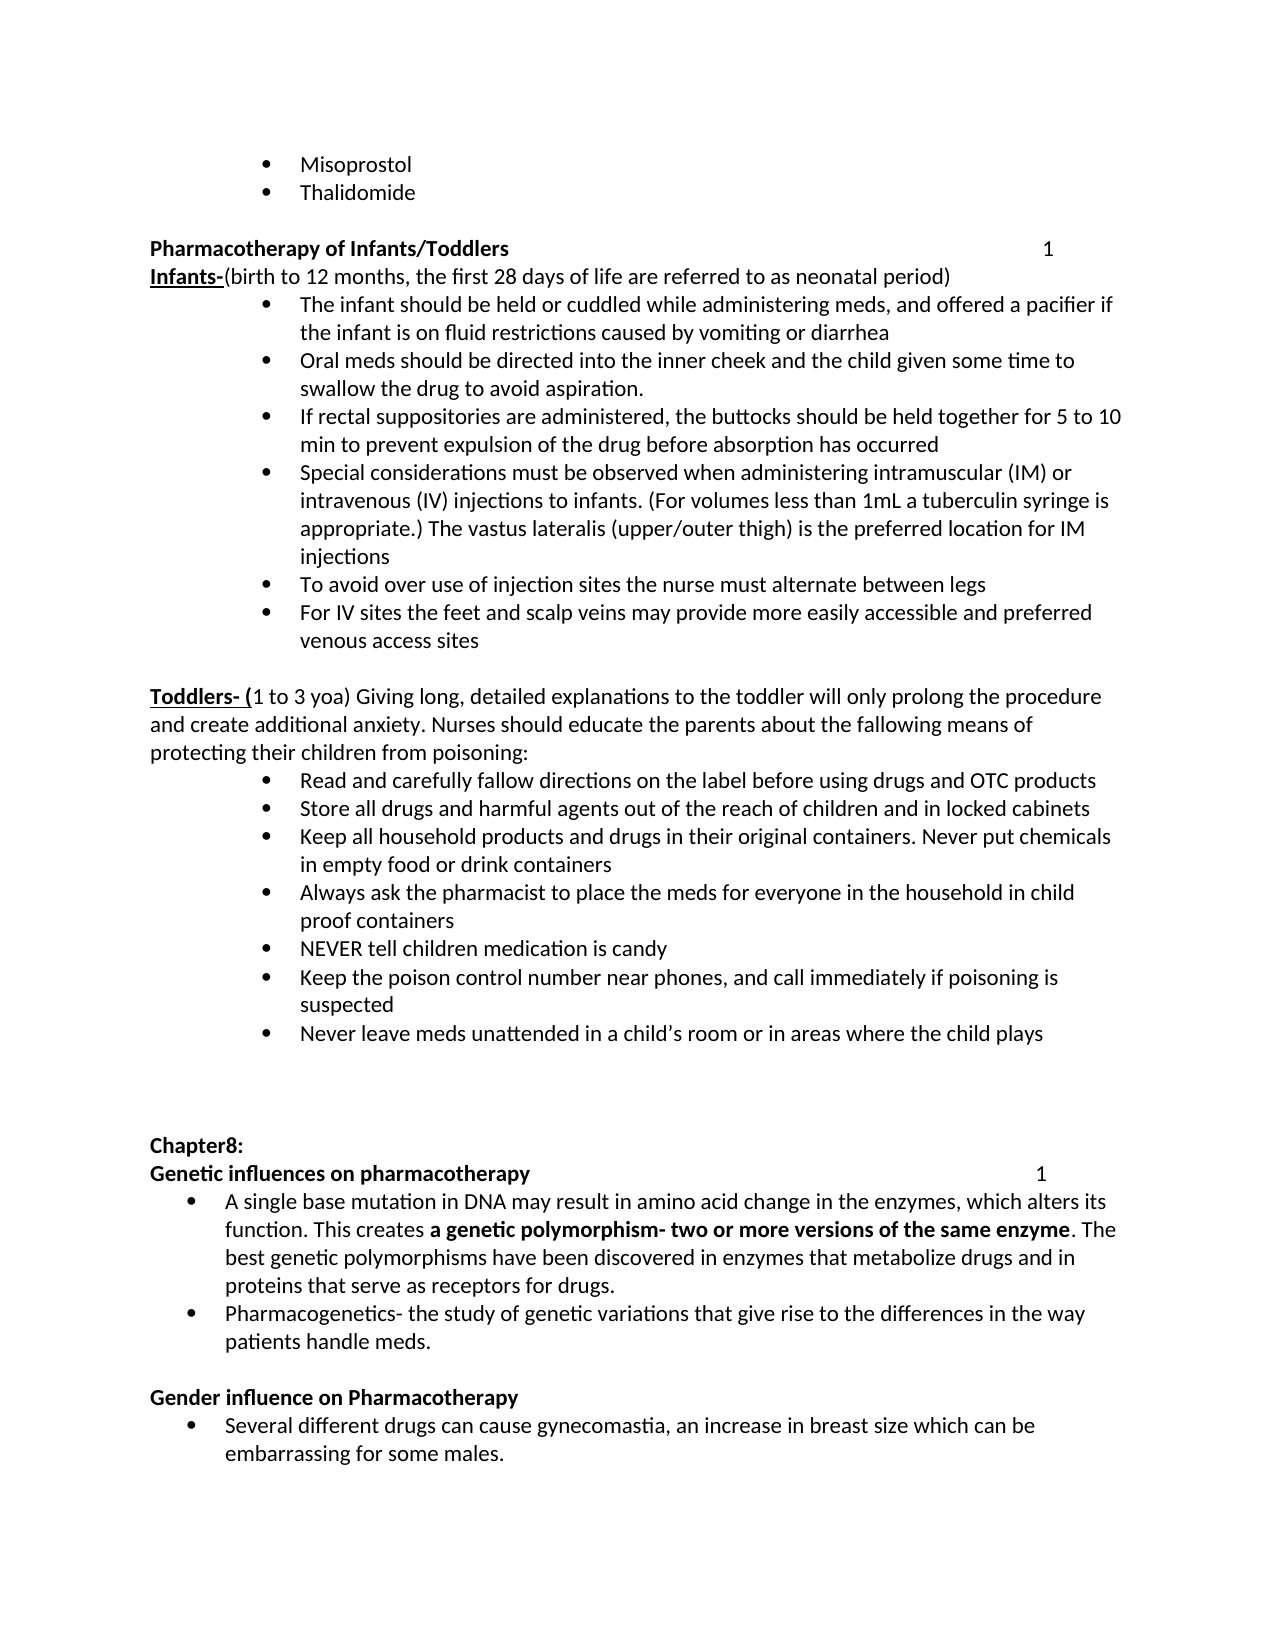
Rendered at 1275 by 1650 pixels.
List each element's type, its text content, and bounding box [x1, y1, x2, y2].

list Oral meds should be directed into the inner cheek and the child given some time to swallow the drug to avoid aspiration. [262, 346, 1125, 402]
list Always ask the pharmacist to place the meds for everyone in the household in child proof containers [262, 878, 1125, 934]
list Special considerations must be observed when administering intramuscular (IM) or intravenous (IV) injections to infants. (For volumes less than 1mL a tuberculin syringe is appropriate.) The vastus lateralis (upper/outer thigh) is the preferred location for IM injections [262, 458, 1125, 570]
list Thalidomide [262, 178, 1125, 206]
list Read and carefully fallow directions on the label before using drugs and OTC products [262, 766, 1125, 794]
list NEVER tell children medication is candy [262, 934, 1125, 963]
list Several different drugs can cause gynecomastia, an increase in breast size which can be embarrassing for some males. [187, 1411, 1125, 1467]
text Infants-(birth to 12 months, the first 28 days of life are referred to as neonatal period) [150, 262, 1125, 290]
text Toddlers- (1 to 3 yoa) Giving long, detailed explanations to the toddler will only prolong the procedure and create additional anxiety. Nurses should educate the parents about the fallowing means of protecting their children from poisoning: [150, 682, 1125, 766]
list If rectal suppositories are administered, the buttocks should be held together for 5 to 10 min to prevent expulsion of the drug before absorption has occurred [262, 402, 1125, 458]
list For IV sites the feet and scalp veins may provide more easily accessible and preferred venous access sites [262, 598, 1125, 654]
list A single base mutation in DNA may result in amino acid change in the enzymes, which alters its function. This creates a genetic polymorphism- two or more versions of the same enzyme. The best genetic polymorphisms have been discovered in enzymes that metabolize drugs and in proteins that serve as receptors for drugs. [187, 1187, 1125, 1299]
text Gender influence on Pharmacotherapy [150, 1383, 1125, 1411]
list Keep the poison control number near phones, and call immediately if poisoning is suspected [262, 963, 1125, 1019]
list The infant should be held or cuddled while administering meds, and offered a pacifier if the infant is on fluid restrictions caused by vomiting or diarrhea [262, 290, 1125, 346]
list Misoprostol [262, 150, 1125, 178]
list Pharmacogenetics- the study of genetic variations that give rise to the differences in the way patients handle meds. [187, 1299, 1125, 1355]
list Keep all household products and drugs in their original containers. Never put chemicals in empty food or drink containers [262, 822, 1125, 878]
list To avoid over use of injection sites the nurse must alternate between legs [262, 570, 1125, 598]
list Store all drugs and harmful agents out of the reach of children and in locked cabinets [262, 794, 1125, 822]
text Genetic influences on pharmacotherapy 1 [150, 1159, 1125, 1187]
text Pharmacotherapy of Infants/Toddlers 1 [150, 234, 1125, 262]
list Never leave meds unattended in a child’s room or in areas where the child plays [262, 1019, 1125, 1047]
text Chapter8: [150, 1131, 1125, 1159]
